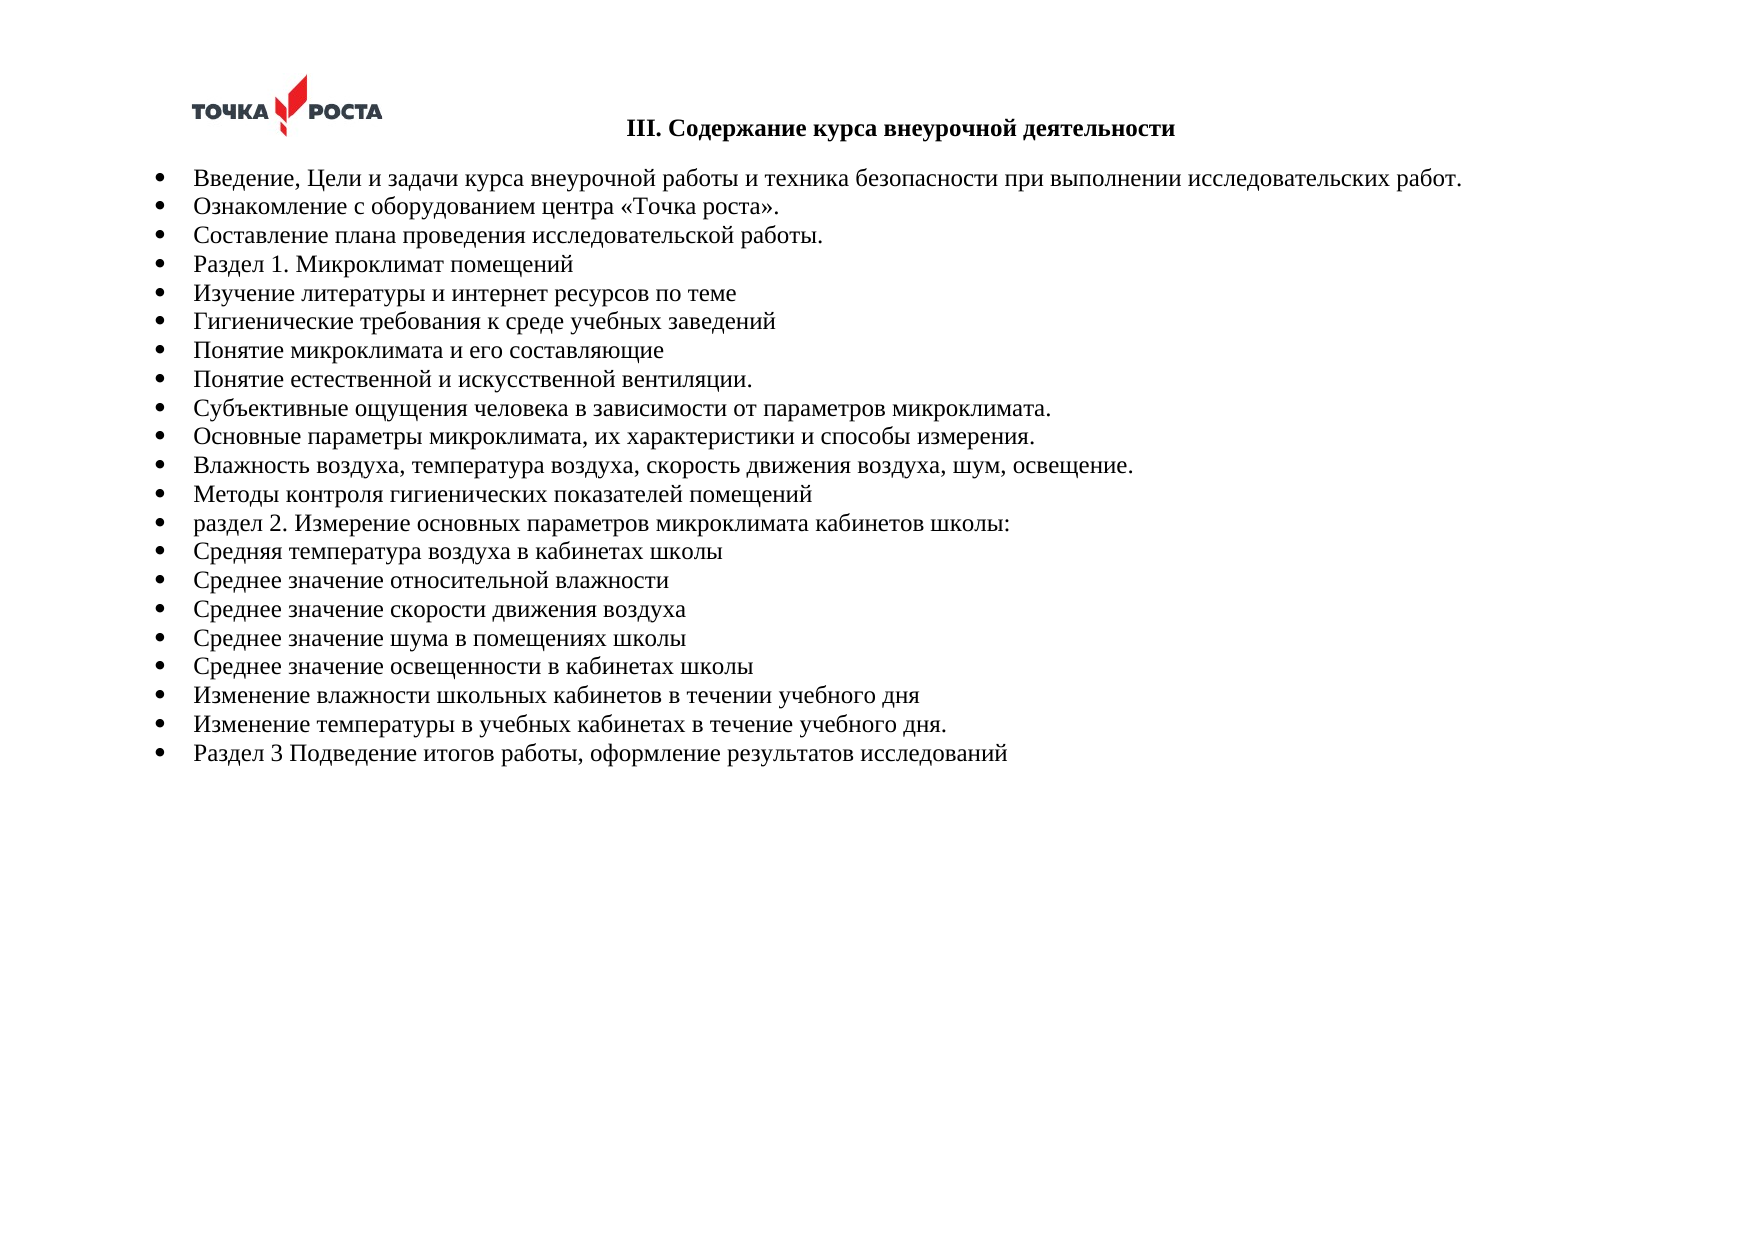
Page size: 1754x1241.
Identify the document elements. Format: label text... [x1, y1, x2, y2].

list Изучение литературы и интернет ресурсов по теме [156, 278, 1636, 306]
list Влажность воздуха, температура воздуха, скорость движения воздуха, шум, освещение. [156, 450, 1636, 479]
list Составление плана проведения исследовательской работы. [156, 220, 1636, 249]
list Среднее значение относительной влажности [156, 565, 1636, 594]
list Среднее значение шума в помещениях школы [156, 623, 1636, 651]
list Изменение влажности школьных кабинетов в течении учебного дня [156, 680, 1636, 709]
list Раздел 3 Подведение итогов работы, оформление результатов исследований [156, 738, 1636, 766]
list Среднее значение скорости движения воздуха [156, 594, 1636, 623]
text III. Содержание курса внеурочной деятельности [118, 74, 1636, 142]
list Введение, Цели и задачи курса внеурочной работы и техника безопасности при выполнении исследовательских работ. [156, 163, 1636, 191]
list Субъективные ощущения человека в зависимости от параметров микроклимата. [156, 393, 1636, 421]
list Методы контроля гигиенических показателей помещений [156, 479, 1636, 508]
list Ознакомление с оборудованием центра «Точка роста». [156, 191, 1636, 220]
list Гигиенические требования к среде учебных заведений [156, 306, 1636, 335]
list Понятие микроклимата и его составляющие [156, 335, 1636, 364]
list Основные параметры микроклимата, их характеристики и способы измерения. [156, 421, 1636, 450]
list Среднее значение освещенности в кабинетах школы [156, 651, 1636, 680]
list Средняя температура воздуха в кабинетах школы [156, 536, 1636, 565]
list Изменение температуры в учебных кабинетах в течение учебного дня. [156, 709, 1636, 738]
picture [191, 73, 383, 137]
list Понятие естественной и искусственной вентиляции. [156, 364, 1636, 393]
list Раздел 1. Микроклимат помещений [156, 249, 1636, 278]
list раздел 2. Измерение основных параметров микроклимата кабинетов школы: [156, 508, 1636, 536]
